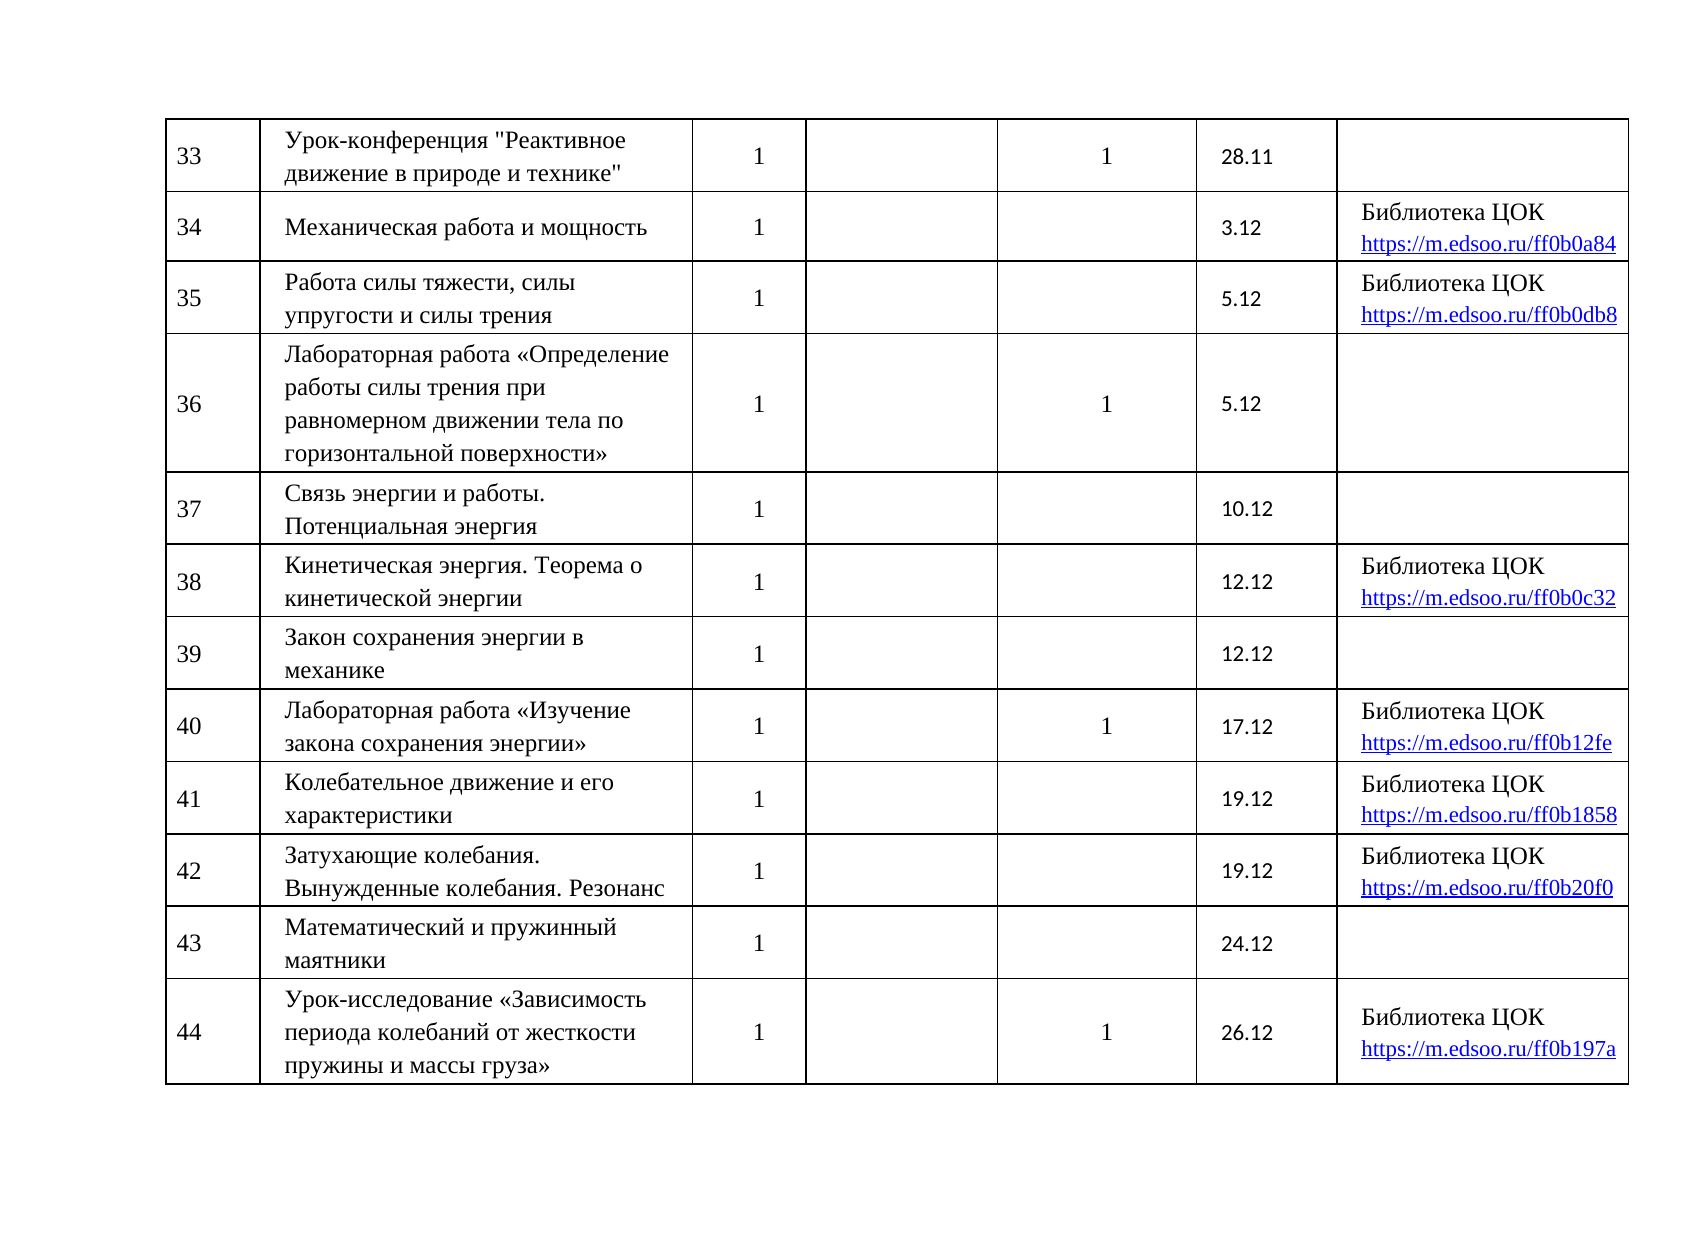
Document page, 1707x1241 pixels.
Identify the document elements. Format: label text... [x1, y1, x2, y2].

table_cell Механическая работа и мощность [261, 192, 692, 260]
table_cell [998, 473, 1196, 543]
table_cell 1 [693, 334, 805, 471]
table_cell 42 [167, 835, 259, 905]
table_cell [998, 545, 1196, 616]
table_cell 41 [167, 762, 259, 833]
table_cell [807, 192, 997, 260]
table_cell [1338, 617, 1628, 688]
table_cell Лабораторная работа «Изучение закона сохранения энергии» [261, 690, 692, 761]
table_cell 26.12 [1197, 979, 1336, 1083]
table_cell [998, 192, 1196, 260]
table_cell [807, 120, 997, 191]
table_cell 1 [693, 545, 805, 616]
table_cell [807, 762, 997, 833]
table_cell 1 [998, 334, 1196, 471]
table_cell 1 [693, 979, 805, 1083]
table_cell 1 [693, 762, 805, 833]
table_cell 43 [167, 907, 259, 978]
table_cell [807, 262, 997, 332]
table_cell 1 [693, 120, 805, 191]
table_cell 1 [998, 690, 1196, 761]
table_cell Закон сохранения энергии в механике [261, 617, 692, 688]
table_cell [1338, 907, 1628, 978]
table_cell [807, 690, 997, 761]
table_cell [1338, 120, 1628, 191]
table_cell 1 [693, 835, 805, 905]
table_cell Библиотека ЦОК https://m.edsoo.ru/ff0b0c32 [1338, 545, 1628, 616]
table_cell 24.12 [1197, 907, 1336, 978]
table_cell Библиотека ЦОК https://m.edsoo.ru/ff0b12fe [1338, 690, 1628, 761]
table_cell [998, 617, 1196, 688]
table_cell 35 [167, 262, 259, 332]
table_cell Колебательное движение и его характеристики [261, 762, 692, 833]
table_cell 3.12 [1197, 192, 1336, 260]
table_cell [998, 762, 1196, 833]
table_cell 33 [167, 120, 259, 191]
table_cell Лабораторная работа «Определение работы силы трения при равномерном движении тела по горизонтальной поверхности» [261, 334, 692, 471]
table_cell 1 [693, 473, 805, 543]
table_cell Математический и пружинный маятники [261, 907, 692, 978]
table_cell 38 [167, 545, 259, 616]
table_cell Урок-конференция "Реактивное движение в природе и технике" [261, 120, 692, 191]
table_cell [998, 835, 1196, 905]
table_cell [1338, 334, 1628, 471]
table_cell Работа силы тяжести, силы упругости и силы трения [261, 262, 692, 332]
table_cell [807, 907, 997, 978]
table_cell Библиотека ЦОК https://m.edsoo.ru/ff0b20f0 [1338, 835, 1628, 905]
table_cell Библиотека ЦОК https://m.edsoo.ru/ff0b0db8 [1338, 262, 1628, 332]
table_cell 34 [167, 192, 259, 260]
table_cell 10.12 [1197, 473, 1336, 543]
table_cell Кинетическая энергия. Теорема о кинетической энергии [261, 545, 692, 616]
table_cell 1 [693, 690, 805, 761]
table_cell 39 [167, 617, 259, 688]
table_cell [807, 473, 997, 543]
table_cell 5.12 [1197, 334, 1336, 471]
table_cell 12.12 [1197, 617, 1336, 688]
table_cell 1 [998, 979, 1196, 1083]
table_cell 1 [693, 907, 805, 978]
table_cell Библиотека ЦОК https://m.edsoo.ru/ff0b1858 [1338, 762, 1628, 833]
table_cell 12.12 [1197, 545, 1336, 616]
table_cell [998, 262, 1196, 332]
table_cell [807, 835, 997, 905]
table_cell [807, 334, 997, 471]
table_cell 19.12 [1197, 835, 1336, 905]
table_cell Урок-исследование «Зависимость периода колебаний от жесткости пружины и массы груза» [261, 979, 692, 1083]
table_cell [807, 617, 997, 688]
table_cell [1338, 473, 1628, 543]
table_cell 1 [693, 262, 805, 332]
table_cell [807, 545, 997, 616]
table_cell 40 [167, 690, 259, 761]
table_cell [807, 979, 997, 1083]
table_cell Библиотека ЦОК https://m.edsoo.ru/ff0b197a [1338, 979, 1628, 1083]
table_cell 5.12 [1197, 262, 1336, 332]
table_cell 37 [167, 473, 259, 543]
table_cell Связь энергии и работы. Потенциальная энергия [261, 473, 692, 543]
table_cell Библиотека ЦОК https://m.edsoo.ru/ff0b0a84 [1338, 192, 1628, 260]
table_cell 17.12 [1197, 690, 1336, 761]
table_cell [998, 907, 1196, 978]
table_cell 19.12 [1197, 762, 1336, 833]
table_cell 36 [167, 334, 259, 471]
table_cell 1 [998, 120, 1196, 191]
table_cell 28.11 [1197, 120, 1336, 191]
table_cell Затухающие колебания. Вынужденные колебания. Резонанс [261, 835, 692, 905]
table_cell 44 [167, 979, 259, 1083]
table_cell 1 [693, 617, 805, 688]
table_cell 1 [693, 192, 805, 260]
